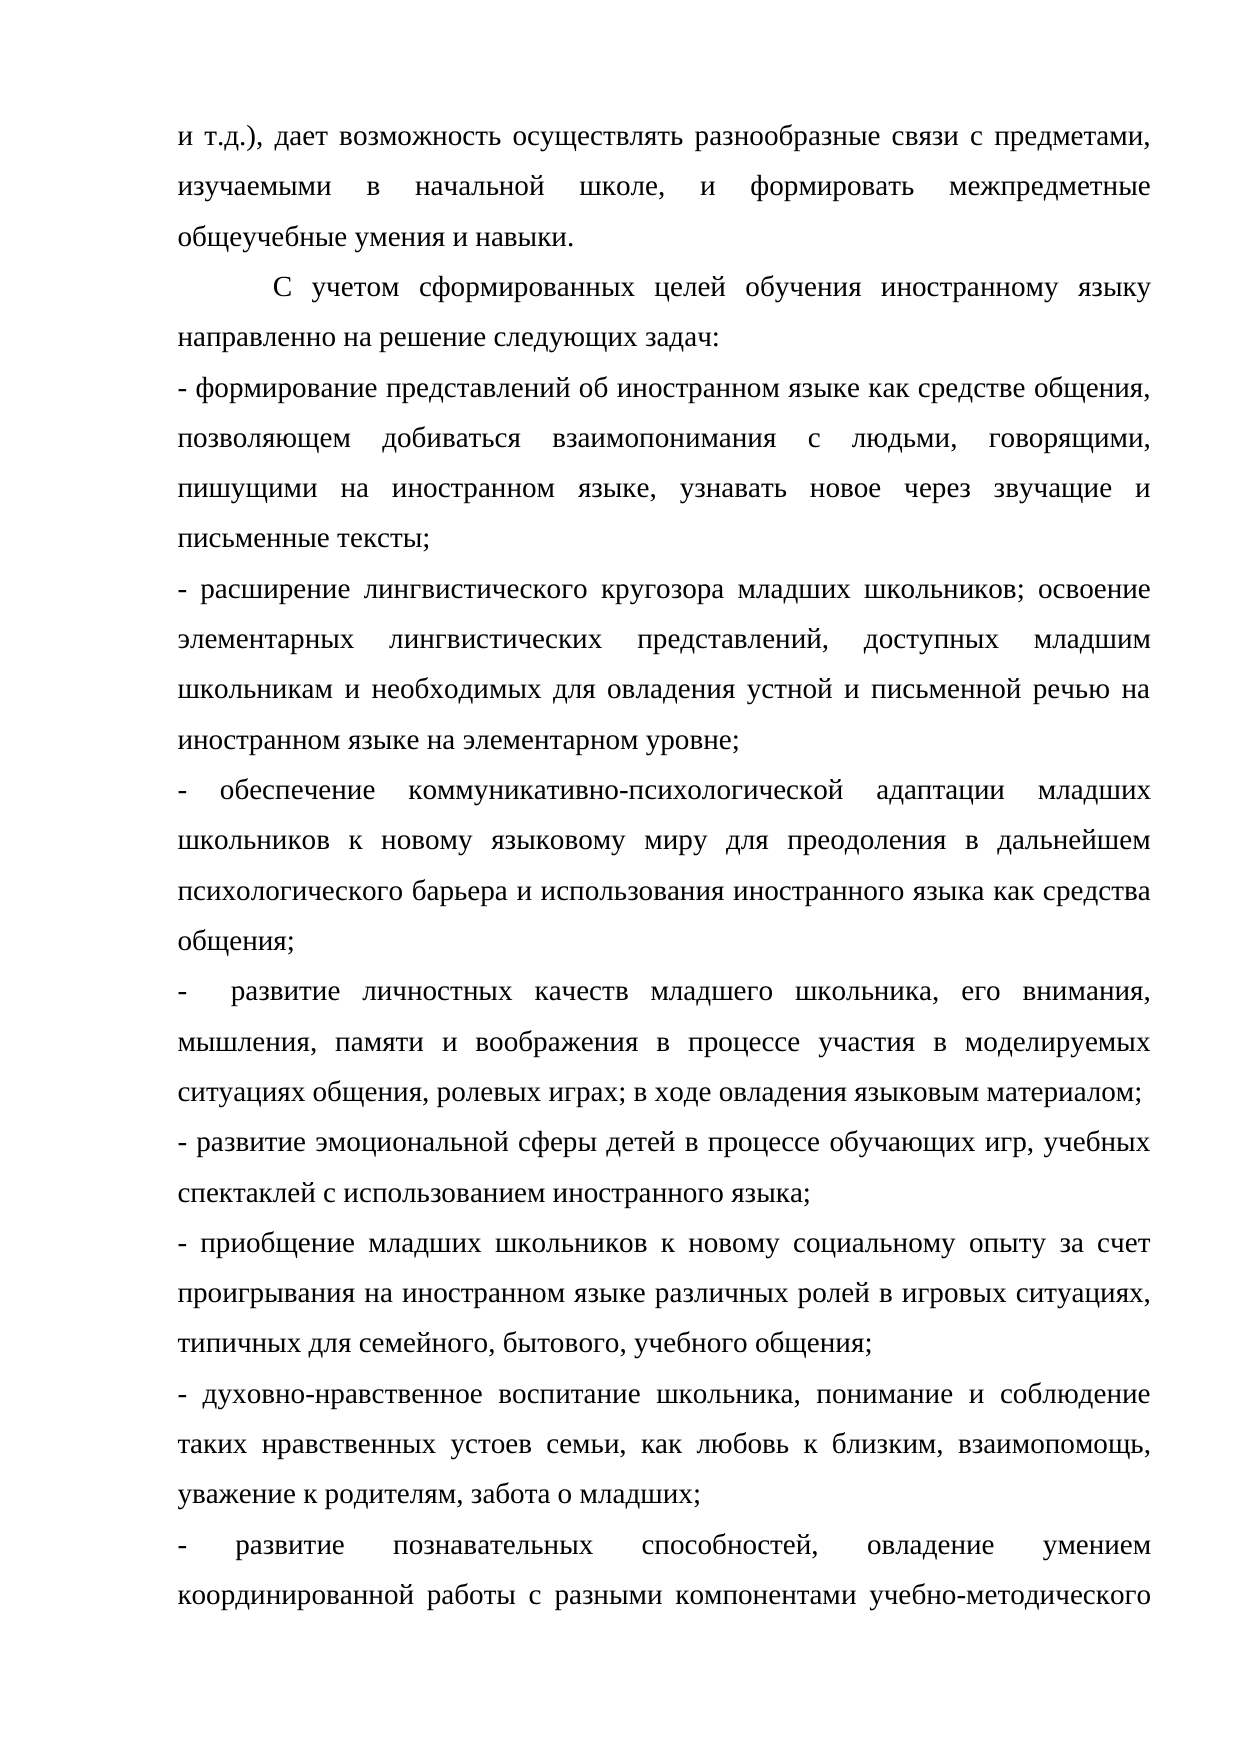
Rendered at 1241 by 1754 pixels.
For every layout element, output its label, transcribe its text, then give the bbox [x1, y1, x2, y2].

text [177, 118, 1152, 252]
text - развитие личностных качеств младшего школьника, его внимания, мышления, памяти и воображения в процессе участия в моделируемых ситуациях общения, ролевых играх; в ходе овладения языковым материалом; [177, 973, 1152, 1108]
text С учетом сформированных целей обучения иностранному языку направленно на решение следующих задач: [177, 269, 1152, 353]
text - обеспечение коммуникативно-психологической адаптации младших школьников к новому языковому миру для преодоления в дальнейшем психологического барьера и использования иностранного языка как средства общения; [177, 772, 1152, 957]
text - расширение лингвистического кругозора младших школьников; освоение элементарных лингвистических представлений, доступных младшим школьникам и необходимых для овладения устной и письменной речью на иностранном языке на элементарном уровне; [177, 571, 1152, 755]
text - духовно-нравственное воспитание школьника, понимание и соблюдение таких нравственных устоев семьи, как любовь к близким, взаимопомощь, уважение к родителям, забота о младших; [177, 1376, 1152, 1510]
text - приобщение младших школьников к новому социальному опыту за счет проигрывания на иностранном языке различных ролей в игровых ситуациях, типичных для семейного, бытового, учебного общения; [177, 1225, 1152, 1359]
text - формирование представлений об иностранном языке как средстве общения, позволяющем добиваться взаимопонимания с людьми, говорящими, пишущими на иностранном языке, узнавать новое через звучащие и письменные тексты; [177, 370, 1152, 554]
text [177, 1527, 1152, 1611]
text - развитие эмоциональной сферы детей в процессе обучающих игр, учебных спектаклей с использованием иностранного языка; [177, 1124, 1152, 1208]
